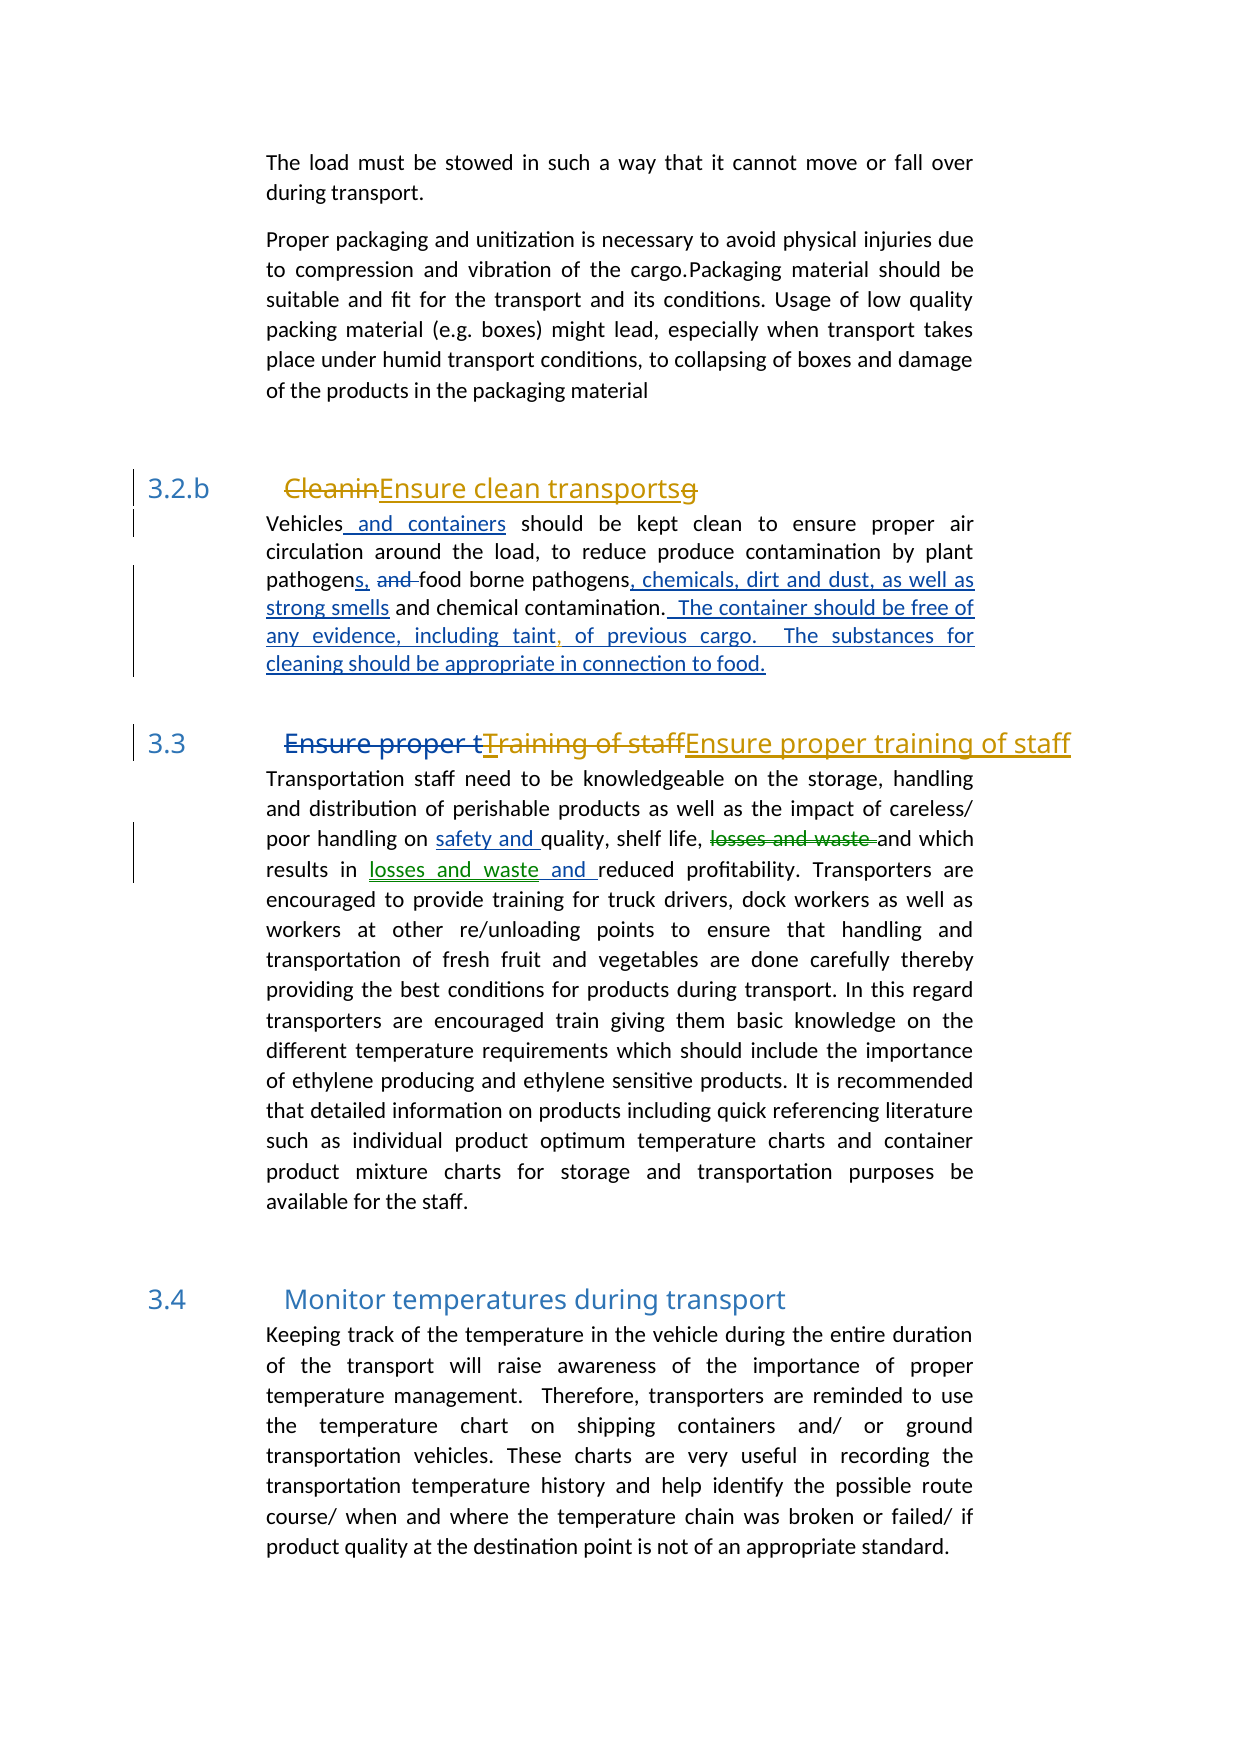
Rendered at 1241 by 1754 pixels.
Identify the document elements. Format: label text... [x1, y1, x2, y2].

text The load must be stowed in such a way that it cannot move or fall over during transport. [266, 148, 974, 206]
text Vehicles should be kept clean to ensure proper air circulation around the load, to reduce produce contamination by plant pathogen food borne pathogens and chemical contamination. [266, 647, 974, 677]
text Vehicles should be kept clean to ensure proper air circulation around the load, to reduce produce contamination by plant pathogen food borne pathogens and chemical contamination. [266, 509, 974, 646]
text Keeping track of the temperature in the vehicle during the entire duration of the transport will raise awareness of the importance of proper temperature management. Therefore, transporters are reminded to use the temperature chart on shipping containers and/ or ground transportation vehicles. These charts are very useful in recording the transportation temperature history and help identify the possible route course/ when and where the temperature chain was broken or failed/ if product quality at the destination point is not of an appropriate standard. [266, 1321, 974, 1560]
subtitle 3.2.b [148, 469, 1093, 506]
subtitle 3.4 Monitor temperatures during transport [148, 1281, 1093, 1318]
subtitle 3.3 [148, 724, 1093, 761]
text Transportation staff need to be knowledgeable on the storage, handling and distribution of perishable products as well as the impact of careless/ poor handling on quality, shelf life, and which results in reduced profitability. Transporters are encouraged to provide training for truck drivers, dock workers as well as workers at other re/unloading points to ensure that handling and transportation of fresh fruit and vegetables are done carefully thereby providing the best conditions for products during transport. In this regard transporters are encouraged train giving them basic knowledge on the different temperature requirements which should include the importance of ethylene producing and ethylene sensitive products. It is recommended that detailed information on products including quick referencing literature such as individual product optimum temperature charts and container product mixture charts for storage and transportation purposes be available for the staff. [266, 764, 974, 1215]
text Proper packaging and unitization is necessary to avoid physical injuries due to compression and vibration of the cargo.Packaging material should be suitable and fit for the transport and its conditions. Usage of low quality packing material (e.g. boxes) might lead, especially when transport takes place under humid transport conditions, to collapsing of boxes and damage of the products in the packaging material [266, 225, 974, 404]
